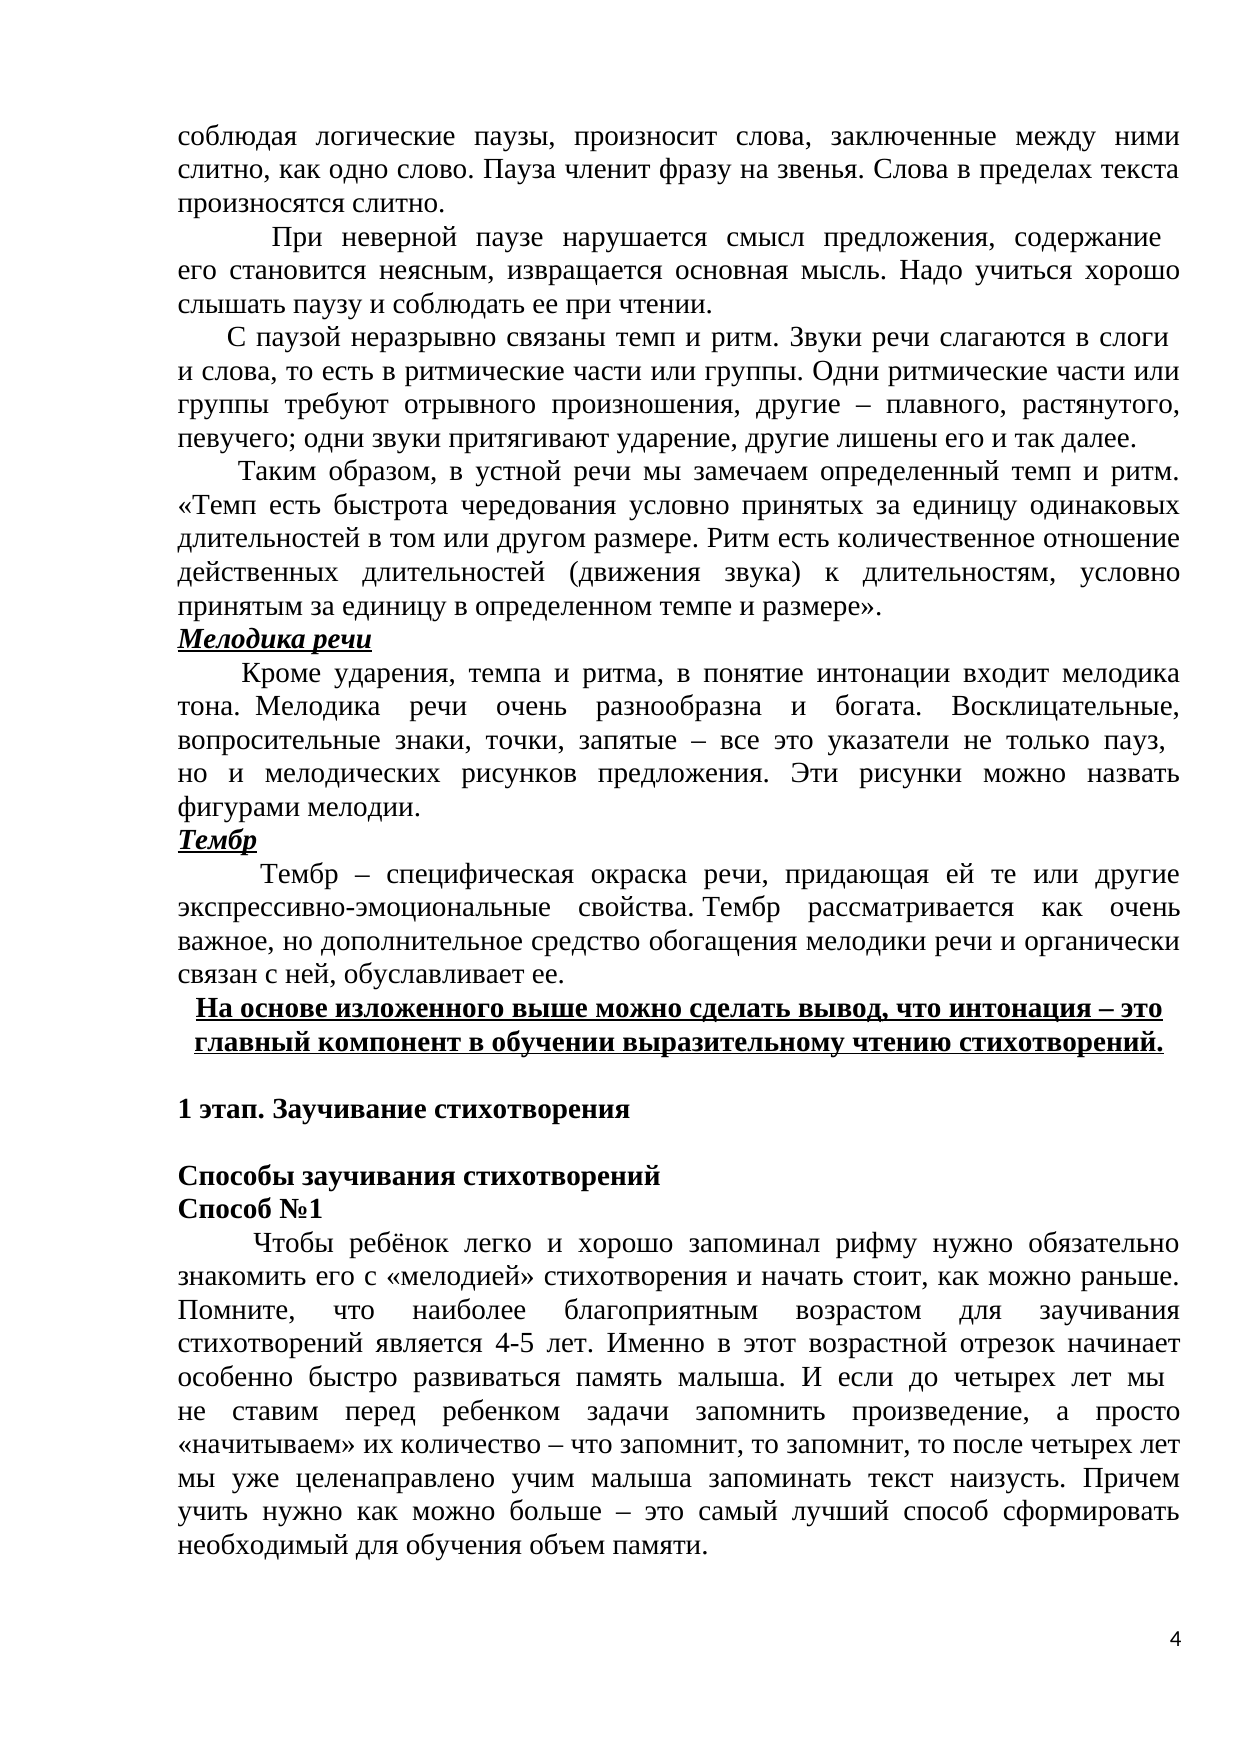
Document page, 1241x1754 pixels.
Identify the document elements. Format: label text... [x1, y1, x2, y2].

text Тембр – специфическая окраска речи, придающая ей те или другие экспрессивно-эмоциональные свойства. Тембр рассматривается как очень важное, но дополнительное средство обогащения мелодики речи и органически связан с ней, обуславливает ее. [177, 856, 1181, 990]
text С паузой неразрывно связаны темп и ритм. Звуки речи слагаются в слоги и слова, то есть в ритмические части или группы. Одни ритмические части или группы требуют отрывного произношения, другие – плавного, растянутого, певучего; одни звуки притягивают ударение, другие лишены его и так далее. [177, 319, 1181, 453]
text 1 этап. Заучивание стихотворения [177, 1091, 1181, 1124]
text Кроме ударения, темпа и ритма, в понятие интонации входит мелодика тона. Мелодика речи очень разнообразна и богата. Восклицательные, вопросительные знаки, точки, запятые – все это указатели не только пауз, но и мелодических рисунков предложения. Эти рисунки можно назвать фигурами мелодии. [177, 655, 1181, 822]
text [177, 118, 1181, 219]
text Способы заучивания стихотворений [177, 1158, 1181, 1191]
text Чтобы ребёнок легко и хорошо запоминал рифму нужно обязательно знакомить его с «мелодией» стихотворения и начать стоит, как можно раньше. Помните, что наиболее благоприятным возрастом для заучивания стихотворений является 4-5 лет. Именно в этот возрастной отрезок начинает особенно быстро развиваться память малыша. И если до четырех лет мы не ставим перед ребенком задачи запомнить произведение, а просто «начитываем» их количество – что запомнит, то запомнит, то после четырех лет мы уже целенаправлено учим малыша запоминать текст наизусть. Причем учить нужно как можно больше – это самый лучший способ сформировать необходимый для обучения объем памяти. [177, 1225, 1181, 1560]
text Тембр [177, 822, 1181, 856]
text Мелодика речи [177, 621, 1181, 655]
text На основе изложенного выше можно сделать вывод, что интонация – это главный компонент в обучении выразительному чтению стихотворений. [177, 990, 1181, 1057]
text При неверной паузе нарушается смысл предложения, содержание его становится неясным, извращается основная мысль. Надо учиться хорошо слышать паузу и соблюдать ее при чтении. [177, 219, 1181, 319]
text Способ №1 [177, 1191, 1181, 1225]
text Таким образом, в устной речи мы замечаем определенный темп и ритм. «Темп есть быстрота чередования условно принятых за единицу одинаковых длительностей в том или другом размере. Ритм есть количественное отношение действенных длительностей (движения звука) к длительностям, условно принятым за единицу в определенном темпе и размере». [177, 453, 1181, 621]
